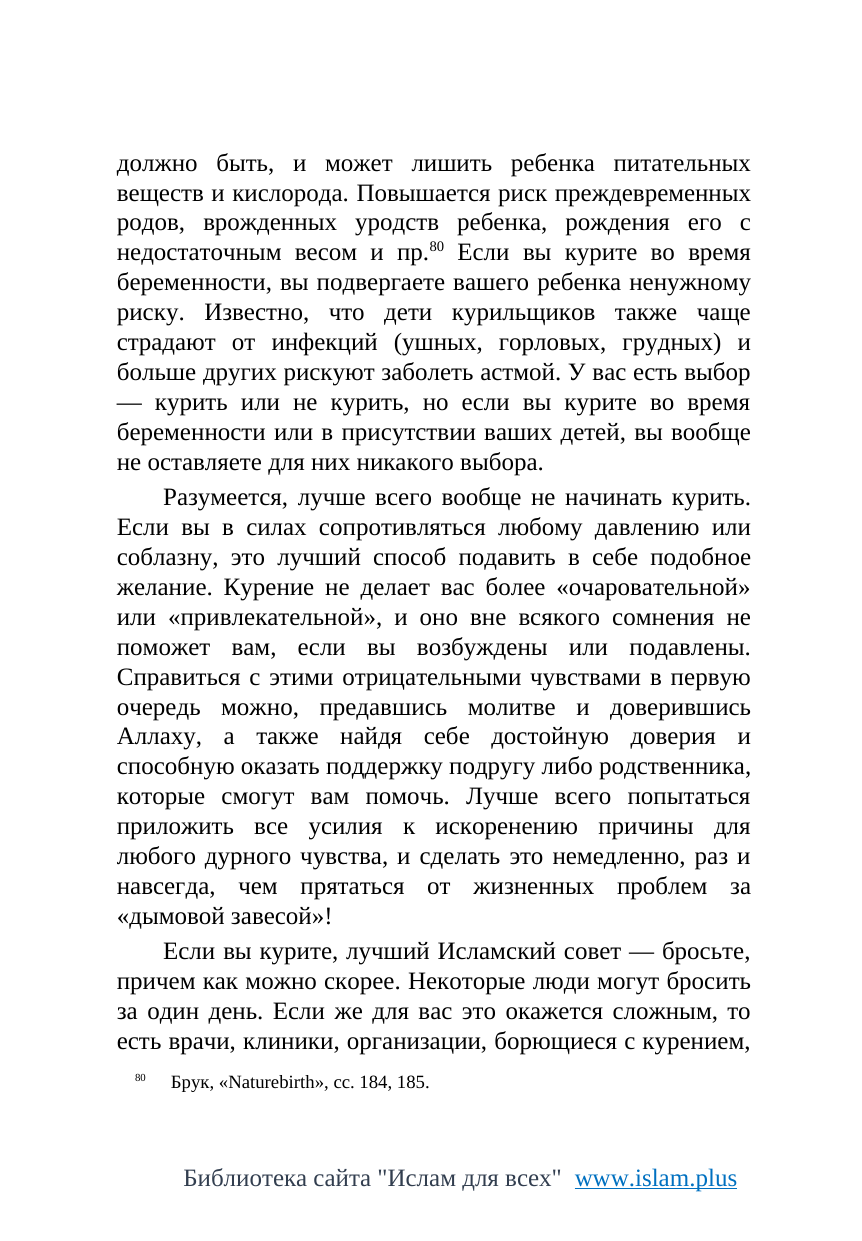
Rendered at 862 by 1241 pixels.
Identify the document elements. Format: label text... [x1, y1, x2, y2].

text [117, 936, 751, 1055]
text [117, 148, 751, 475]
text Разумеется, лучше всего вообще не начинать курить. Если вы в силах сопротивляться любому давлению или соблазну, это лучший способ подавить в себе подобное желание. Курение не делает вас более «очаровательной» или «привлекательной», и оно вне всякого сомнения не поможет вам, если вы возбуждены или подавлены. Справиться с этими отрицательными чувствами в первую очередь можно, предавшись молитве и доверившись Аллаху, а также найдя себе достойную доверия и способную оказать поддержку подругу либо родственника, которые смогут вам помочь. Лучше всего попытаться приложить все усилия к искоренению причины для любого дурного чувства, и сделать это немедленно, раз и навсегда, чем прятаться от жизненных проблем за «дымовой завесой»! [117, 482, 751, 929]
